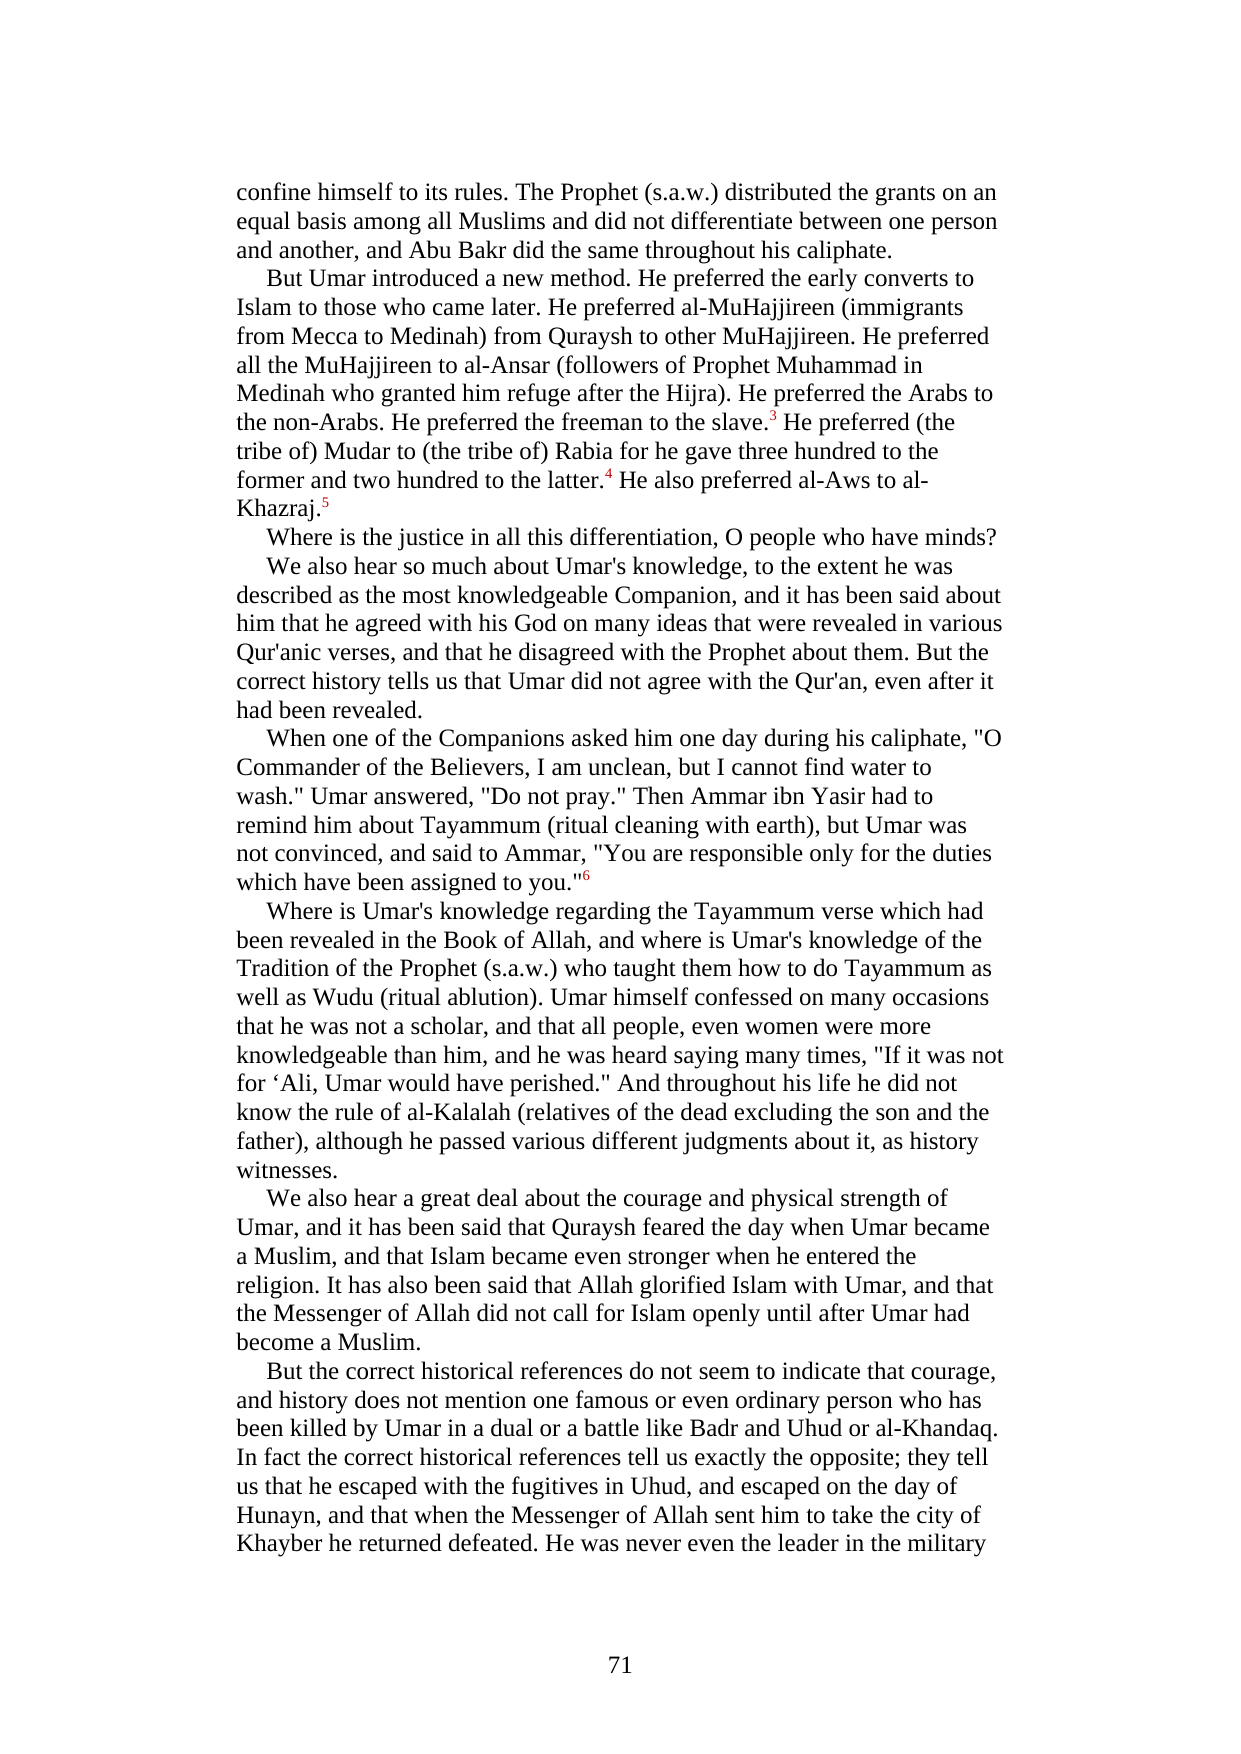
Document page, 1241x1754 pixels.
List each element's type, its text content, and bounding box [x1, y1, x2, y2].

text We also hear so much about Umar's knowledge, to the extent he was described as the most knowledgeable Companion, and it has been said about him that he agreed with his God on many ideas that were revealed in various Qur'anic verses, and that he disagreed with the Prophet about them. But the correct history tells us that Umar did not agree with the Qur'an, even after it had been revealed. [236, 551, 1004, 723]
text Where is the justice in all this differentiation, O people who have minds? [236, 522, 1004, 551]
text When one of the Companions asked him one day during his caliphate, "O Commander of the Believers, I am unclean, but I cannot find water to wash." Umar answered, "Do not pray." Then Ammar ibn Yasir had to remind him about Tayammum (ritual cleaning with earth), but Umar was not convinced, and said to Ammar, "You are responsible only for the duties which have been assigned to you."6 [236, 723, 1004, 896]
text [236, 1356, 1004, 1557]
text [236, 177, 1004, 263]
text We also hear a great deal about the courage and physical strength of Umar, and it has been said that Quraysh feared the day when Umar became a Muslim, and that Islam became even stronger when he entered the religion. It has also been said that Allah glorified Islam with Umar, and that the Messenger of Allah did not call for Islam openly until after Umar had become a Muslim. [236, 1183, 1004, 1356]
text But Umar introduced a new method. He preferred the early converts to Islam to those who came later. He preferred al-MuHajjireen (immigrants from Mecca to Medinah) from Quraysh to other MuHajjireen. He preferred all the MuHajjireen to al-Ansar (followers of Prophet Muhammad in Medinah who granted him refuge after the Hijra). He preferred the Arabs to the non-Arabs. He preferred the freeman to the slave.3 He preferred (the tribe of) Mudar to (the tribe of) Rabia for he gave three hundred to the former and two hundred to the latter.4 He also preferred al-Aws to al-Khazraj.5 [236, 263, 1004, 522]
text Where is Umar's knowledge regarding the Tayammum verse which had been revealed in the Book of Allah, and where is Umar's knowledge of the Tradition of the Prophet (s.a.w.) who taught them how to do Tayammum as well as Wudu (ritual ablution). Umar himself confessed on many occasions that he was not a scholar, and that all people, even women were more knowledgeable than him, and he was heard saying many times, "If it was not for ‘Ali, Umar would have perished." And throughout his life he did not know the rule of al-Kalalah (relatives of the dead excluding the son and the father), although he passed various different judgments about it, as history witnesses. [236, 896, 1004, 1183]
